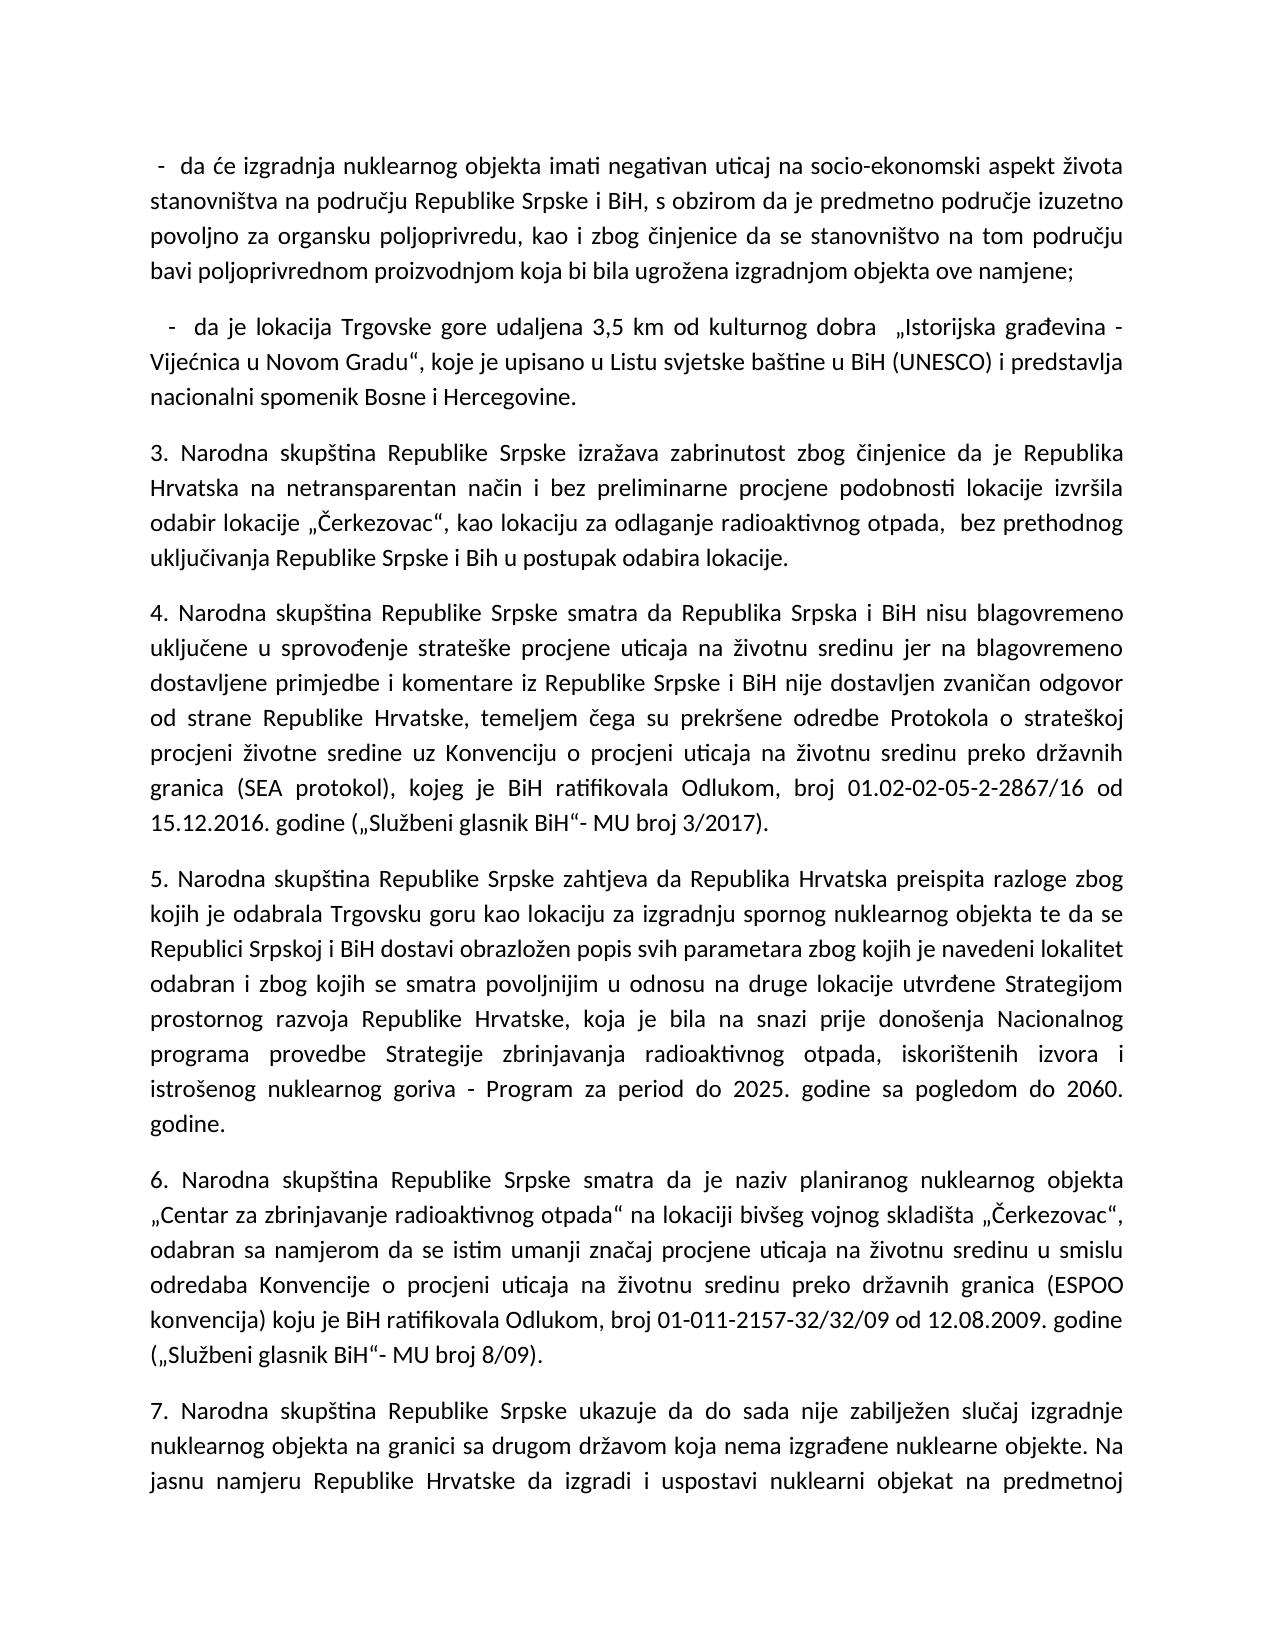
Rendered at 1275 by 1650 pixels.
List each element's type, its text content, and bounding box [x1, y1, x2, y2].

text - da će izgradnja nuklearnog objekta imati negativan uticaj na socio-ekonomski aspekt života stanovništva na području Republike Srpske i BiH, s obzirom da je predmetno područje izuzetno povoljno za organsku poljoprivredu, kao i zbog činjenice da se stanovništvo na tom području bavi poljoprivrednom proizvodnjom koja bi bila ugrožena izgradnjom objekta ove namjene; [150, 150, 1125, 286]
text 3. Narodna skupština Republike Srpske izražava zabrinutost zbog činjenice da je Republika Hrvatska na netransparentan način i bez preliminarne procjene podobnosti lokacije izvršila odabir lokacije „Čerkezovac“, kao lokaciju za odlaganje radioaktivnog otpada, bez prethodnog uključivanja Republike Srpske i Bih u postupak odabira lokacije. [150, 437, 1125, 572]
text 4. Narodna skupština Republike Srpske smatra da Republika Srpska i BiH nisu blagovremeno uključene u sprovođenje strateške procjene uticaja na životnu sredinu jer na blagovremeno dostavljene primjedbe i komentare iz Republike Srpske i BiH nije dostavljen zvaničan odgovor od strane Republike Hrvatske, temeljem čega su prekršene odredbe Protokola o strateškoj procjeni životne sredine uz Konvenciju o procjeni uticaja na životnu sredinu preko državnih granica (SEA protokol), kojeg je BiH ratifikovala Odlukom, broj 01.02-02-05-2-2867/16 od 15.12.2016. godine („Službeni glasnik BiH“- MU broj 3/2017). [150, 597, 1125, 838]
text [150, 1395, 1125, 1496]
text - da je lokacija Trgovske gore udaljena 3,5 km od kulturnog dobra „Istorijska građevina - Vijećnica u Novom Gradu“, koje je upisano u Listu svjetske baštine u BiH (UNESCO) i predstavlja nacionalni spomenik Bosne i Hercegovine. [150, 311, 1125, 411]
text 5. Narodna skupština Republike Srpske zahtjeva da Republika Hrvatska preispita razloge zbog kojih je odabrala Trgovsku goru kao lokaciju za izgradnju spornog nuklearnog objekta te da se Republici Srpskoj i BiH dostavi obrazložen popis svih parametara zbog kojih je navedeni lokalitet odabran i zbog kojih se smatra povoljnijim u odnosu na druge lokacije utvrđene Strategijom prostornog razvoja Republike Hrvatske, koja je bila na snazi prije donošenja Nacionalnog programa provedbe Strategije zbrinjavanja radioaktivnog otpada, iskorištenih izvora i istrošenog nuklearnog goriva - Program za period do 2025. godine sa pogledom do 2060. godine. [150, 863, 1125, 1139]
text 6. Narodna skupština Republike Srpske smatra da je naziv planiranog nuklearnog objekta „Centar za zbrinjavanje radioaktivnog otpada“ na lokaciji bivšeg vojnog skladišta „Čerkezovac“, odabran sa namjerom da se istim umanji značaj procjene uticaja na životnu sredinu u smislu odredaba Konvencije o procjeni uticaja na životnu sredinu preko državnih granica (ESPOO konvencija) koju je BiH ratifikovala Odlukom, broj 01-011-2157-32/32/09 od 12.08.2009. godine („Službeni glasnik BiH“- MU broj 8/09). [150, 1164, 1125, 1370]
